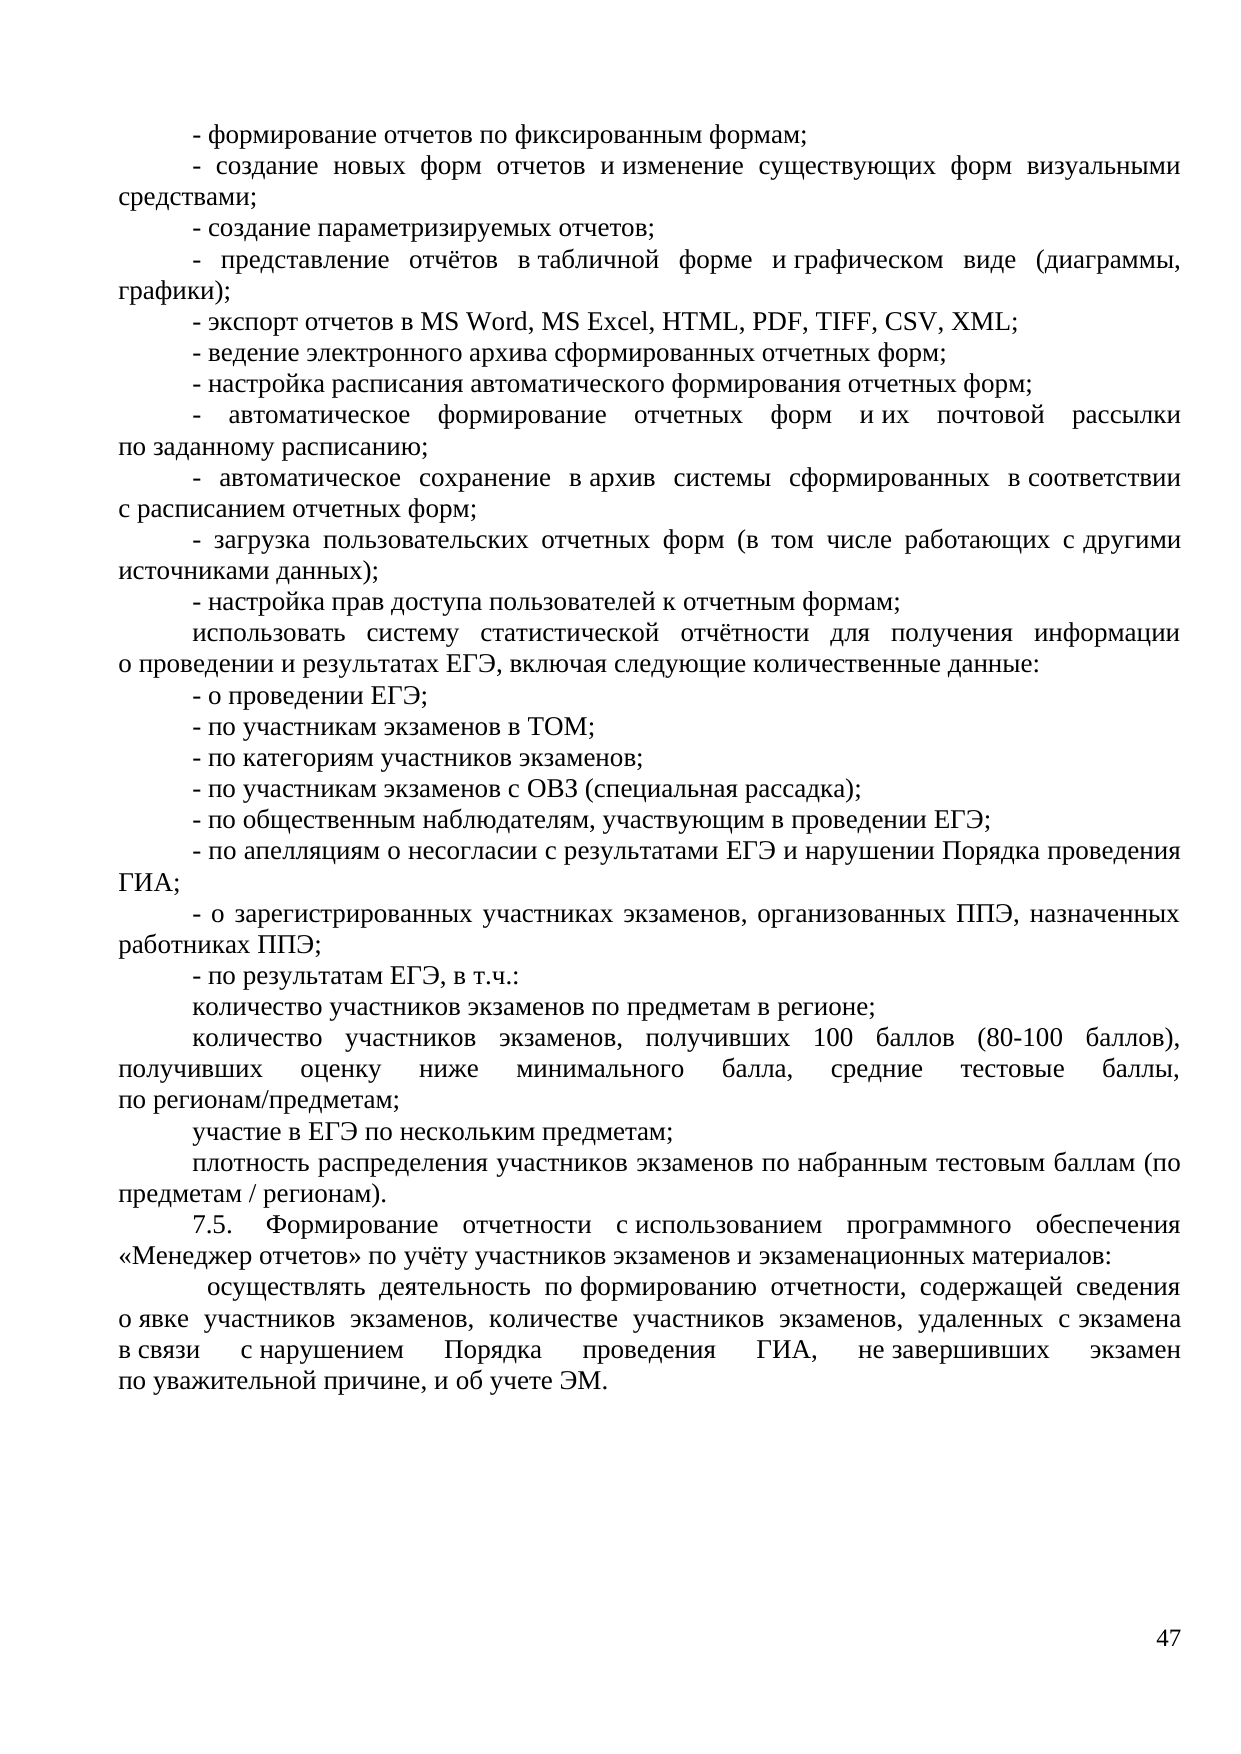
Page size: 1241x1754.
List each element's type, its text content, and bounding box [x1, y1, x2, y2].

list осуществлять деятельность по формированию отчетности, содержащей сведения о явке участников экзаменов, количестве участников экзаменов, удаленных с экзамена в связи с нарушением Порядка проведения ГИА, не завершивших экзамен по уважительной причине, и об учете ЭМ. [118, 1271, 1181, 1395]
text - формирование отчетов по фиксированным формам; [118, 118, 1181, 149]
text - по результатам ЕГЭ, в т.ч.: [118, 959, 1181, 990]
text - экспорт отчетов в MS Word, MS Excel, HTML, PDF, TIFF, CSV, XML; [118, 305, 1181, 336]
text - представление отчётов в табличной форме и графическом виде (диаграммы, графики); [118, 243, 1181, 305]
text - автоматическое формирование отчетных форм и их почтовой рассылки по заданному расписанию; [118, 398, 1181, 461]
text - настройка расписания автоматического формирования отчетных форм; [118, 367, 1181, 398]
list участие в ЕГЭ по нескольким предметам; [118, 1115, 1181, 1146]
text - по участникам экзаменов с ОВЗ (специальная рассадка); [118, 772, 1181, 803]
list количество участников экзаменов, получивших 100 баллов (80-100 баллов), получивших оценку ниже минимального балла, средние тестовые баллы, по регионам/предметам; [118, 1021, 1181, 1115]
text - по категориям участников экзаменов; [118, 741, 1181, 772]
list количество участников экзаменов по предметам в регионе; [118, 990, 1181, 1021]
text - по участникам экзаменов в ТОМ; [118, 710, 1181, 741]
text - ведение электронного архива сформированных отчетных форм; [118, 336, 1181, 367]
text - по общественным наблюдателям, участвующим в проведении ЕГЭ; [118, 803, 1181, 834]
text - о зарегистрированных участниках экзаменов, организованных ППЭ, назначенных работниках ППЭ; [118, 897, 1181, 959]
text - загрузка пользовательских отчетных форм (в том числе работающих с другими источниками данных); [118, 523, 1181, 585]
text - о проведении ЕГЭ; [118, 679, 1181, 710]
text - создание новых форм отчетов и изменение существующих форм визуальными средствами; [118, 149, 1181, 212]
text - настройка прав доступа пользователей к отчетным формам; [118, 585, 1181, 616]
text использовать систему статистической отчётности для получения информации о проведении и результатах ЕГЭ, включая следующие количественные данные: [118, 616, 1181, 679]
text - по апелляциям о несогласии с результатами ЕГЭ и нарушении Порядка проведения ГИА; [118, 834, 1181, 897]
text - автоматическое сохранение в архив системы сформированных в соответствии с расписанием отчетных форм; [118, 461, 1181, 523]
list Формирование отчетности с использованием программного обеспечения «Менеджер отчетов» по учёту участников экзаменов и экзаменационных материалов: [118, 1208, 1181, 1271]
text - создание параметризируемых отчетов; [118, 212, 1181, 243]
list плотность распределения участников экзаменов по набранным тестовым баллам (по предметам / регионам). [118, 1146, 1181, 1208]
